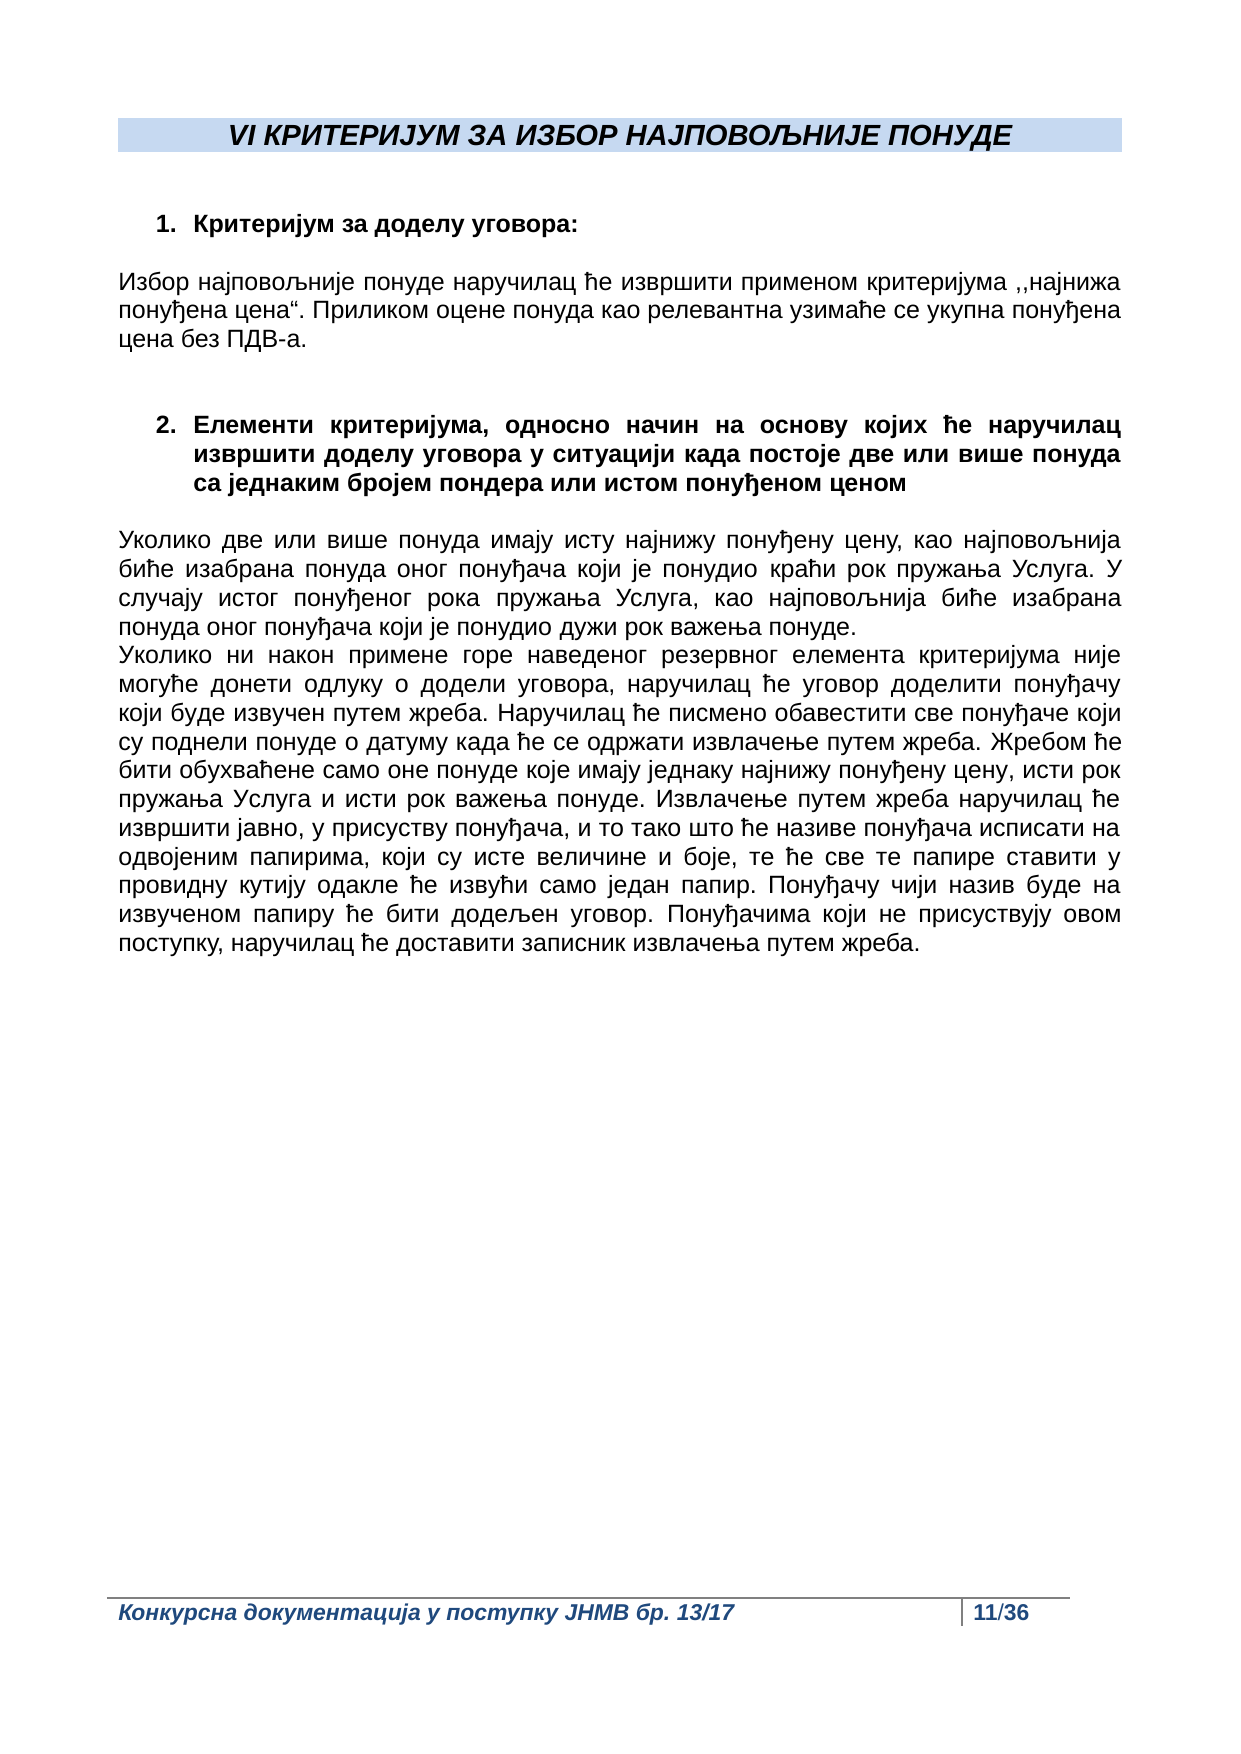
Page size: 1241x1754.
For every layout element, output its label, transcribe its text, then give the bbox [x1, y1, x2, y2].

text Избор најповољније понуде наручилац ће извршити применом критеријума ,,најнижа понуђена цена“. Приликом оцене понуда као релевантна узимаће се укупна понуђена цена без ПДВ-а. [118, 267, 1122, 353]
text Уколико ни након примене горе наведеног резервног елемента критеријума није могуће донети одлуку о додели уговора, наручилац ће уговор доделити понуђачу који буде извучен путем жреба. Наручилац ће писмено обавестити све понуђаче који су поднели понуде о датуму када ће се одржати извлачење путем жреба. Жребом ће бити обухваћене само оне понуде које имају једнаку најнижу понуђену цену, исти рок пружања Услуга и исти рок важења понуде. Извлачење путем жреба наручилац ће извршити јавно, у присуству понуђача, и то тако што ће називе понуђача исписати на одвојеним папирима, који су исте величине и боје, те ће све те папире ставити у провидну кутију одакле ће извући само један папир. Понуђачу чији назив буде на извученом папиру ће бити додељен уговор. Понуђачима који не присуствују овом поступку, наручилац ће доставити записник извлачења путем жреба. [118, 640, 1122, 957]
list Елементи критеријума, односно начин на основу којих ће наручилац извршити доделу уговора у ситуацији када постоје две или више понуда са једнаким бројем пондера или истом понуђеном ценом [156, 410, 1122, 497]
text Уколико две или више понуда имају исту најнижу понуђену цену, као најповољнија биће изабрана понуда оног понуђача који је понудио краћи рок пружања Услуга. У случају истог понуђеног рока пружања Услуга, као најповољнија биће изабрана понуда оног понуђача који је понудио дужи рок важења понуде. [118, 525, 1122, 640]
list VI КРИТЕРИЈУМ ЗА ИЗБОР НАЈПОВОЉНИЈЕ ПОНУДЕ [118, 118, 1122, 152]
list Критеријум за доделу уговора: [156, 209, 1122, 238]
